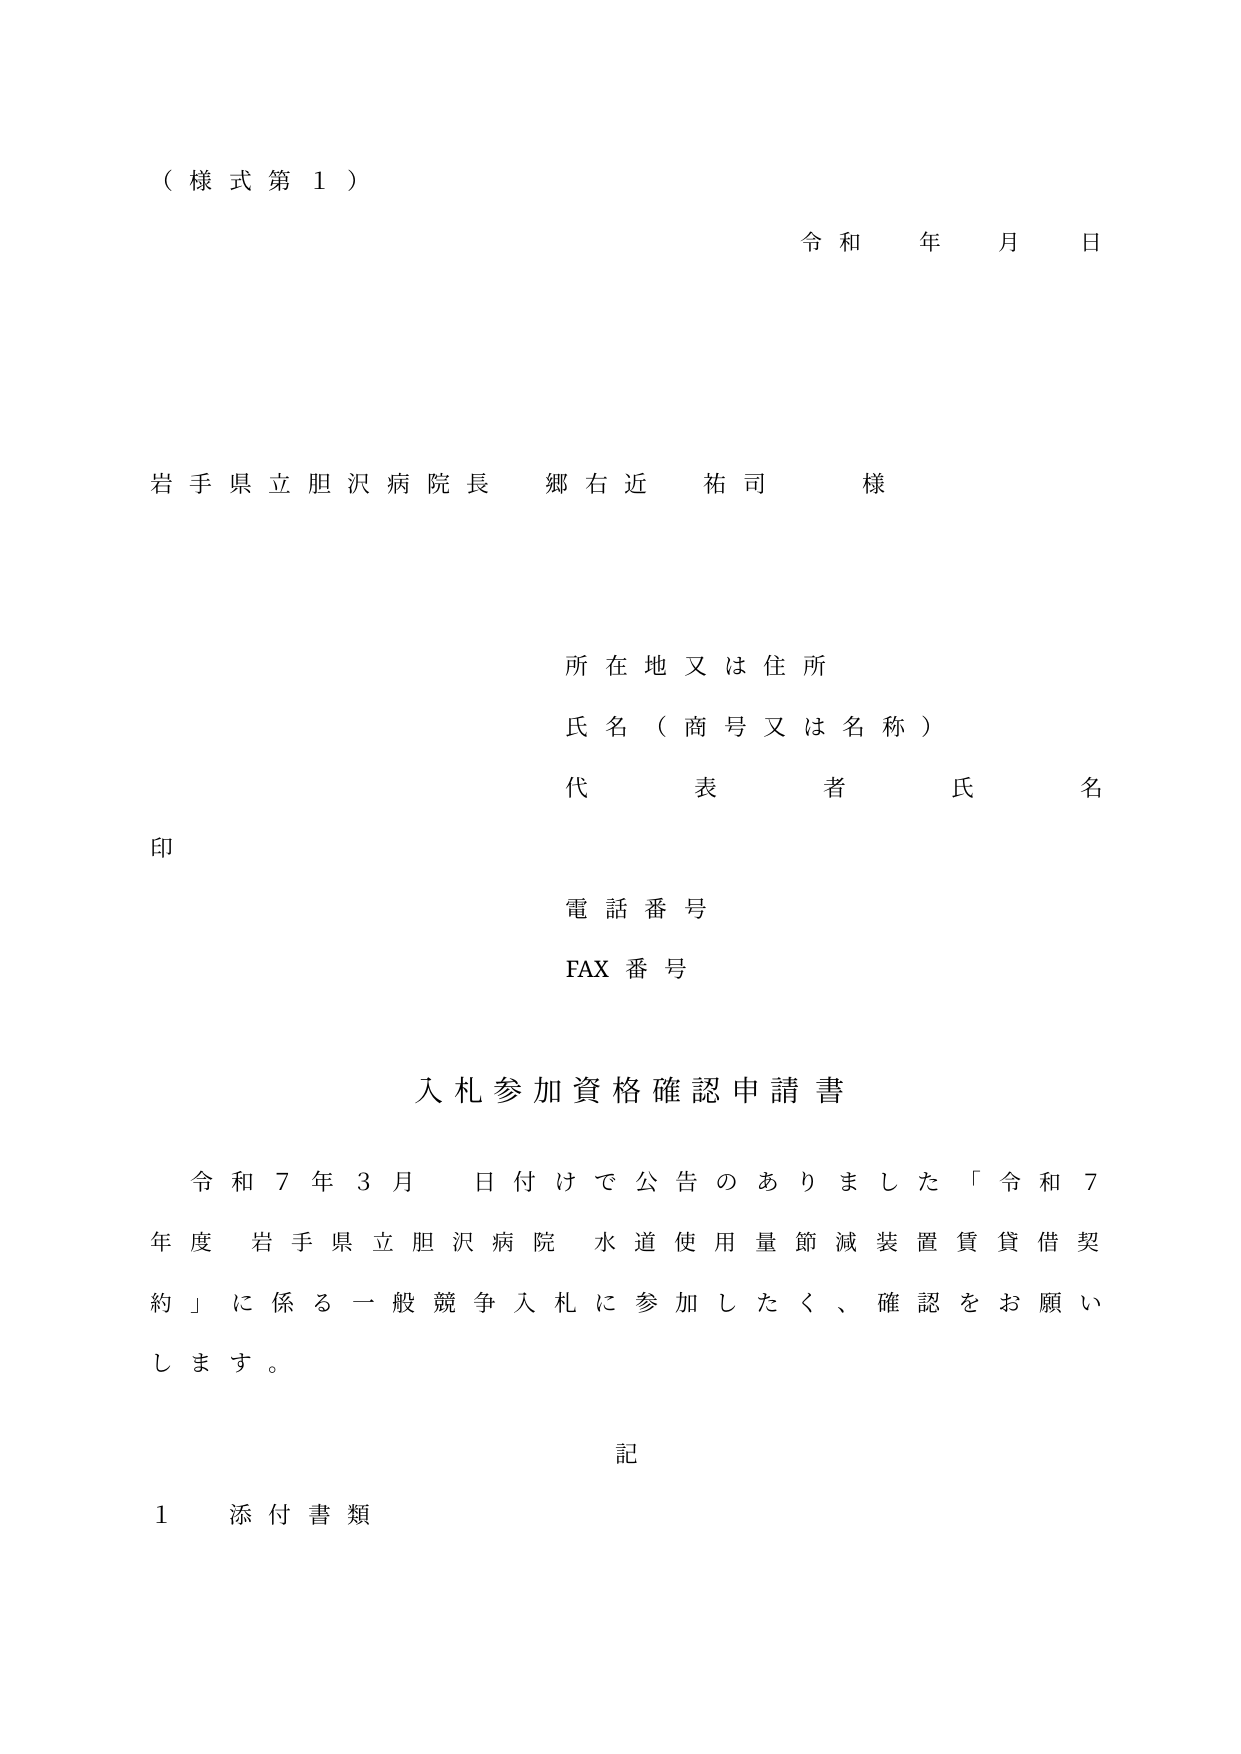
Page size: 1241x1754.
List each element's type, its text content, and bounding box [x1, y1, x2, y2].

text 所在地又は住所 [150, 634, 1120, 695]
text １ 添付書類 [150, 1483, 1120, 1544]
text （様式第１） [150, 149, 1120, 210]
text 代表者氏名 印 [150, 756, 1120, 877]
text 令和７年３月 日付けで公告のありました「令和７年度 岩手県立胆沢病院 水道使用量節減装置賃貸借契約」に係る一般競争入札に参加したく、確認をお願いします。 [150, 1150, 1120, 1392]
text 令和 年 月 日 [150, 210, 1120, 271]
text FAX番号 [150, 938, 1120, 998]
subtitle 入札参加資格確認申請書 [150, 1059, 1120, 1119]
text 氏名（商号又は名称） [150, 695, 1120, 756]
text 岩手県立胆沢病院長 郷右近 祐司 様 [150, 453, 1120, 513]
text 電話番号 [150, 877, 1120, 938]
subtitle 記 [150, 1423, 1120, 1483]
